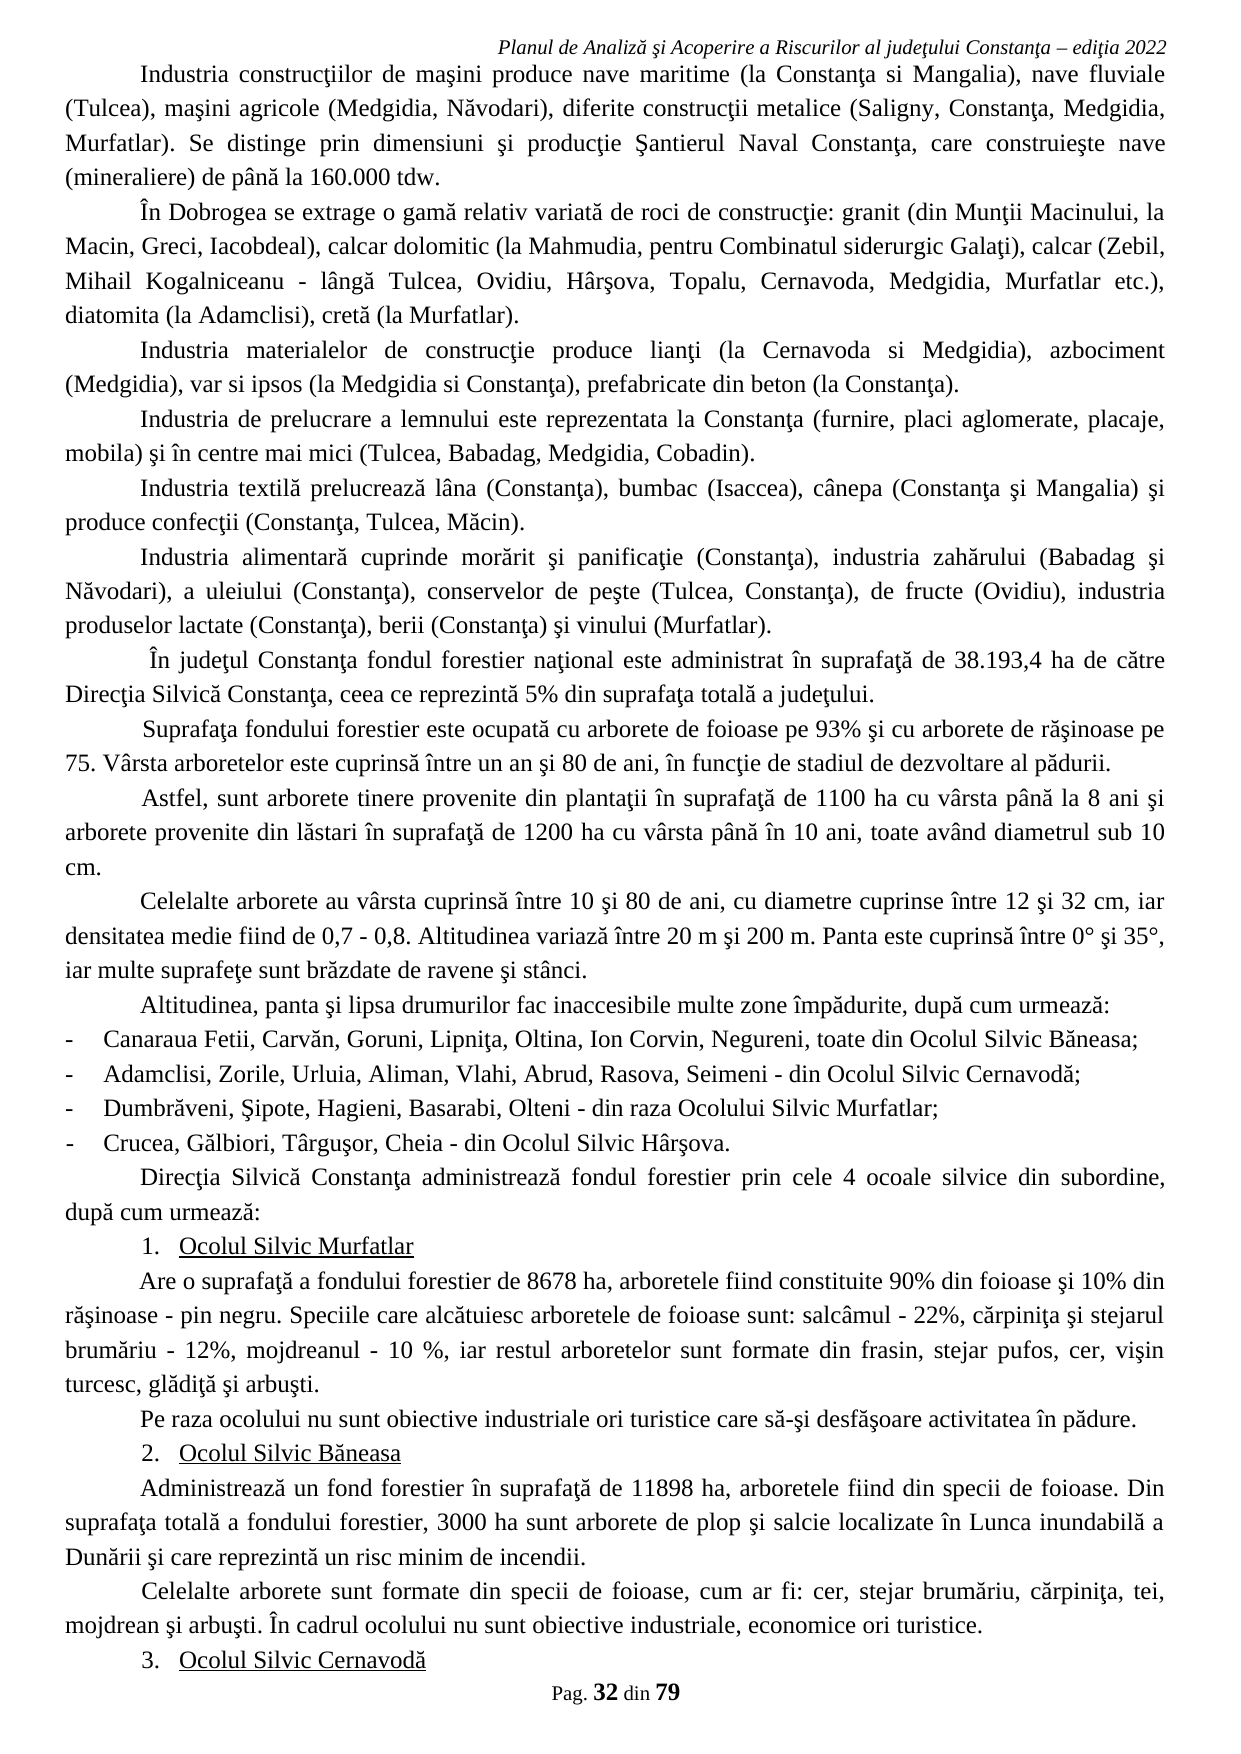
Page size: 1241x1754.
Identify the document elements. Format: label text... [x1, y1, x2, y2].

text Astfel, sunt arborete tinere provenite din plantaţii în suprafaţă de 1100 ha cu vârsta până la 8 ani şi arborete provenite din lăstari în suprafaţă de 1200 ha cu vârsta până în 10 ani, toate având diametrul sub 10 cm. [65, 783, 1166, 881]
text Altitudinea, panta şi lipsa drumurilor fac inaccesibile multe zone împădurite, după cum urmează: [65, 990, 1166, 1019]
text Suprafaţa fondului forestier este ocupată cu arborete de foioase pe 93% şi cu arborete de răşinoase pe 75. Vârsta arboretelor este cuprinsă între un an şi 80 de ani, în funcţie de stadiul de dezvoltare al pădurii. [65, 714, 1166, 777]
text 3. Ocolul Silvic Cernavodă [141, 1645, 1166, 1674]
text În Dobrogea se extrage o gamă relativ variată de roci de construcţie: granit (din Munţii Macinului, la Macin, Greci, Iacobdeal), calcar dolomitic (la Mahmudia, pentru Combinatul siderurgic Galaţi), calcar (Zebil, Mihail Kogalniceanu - lângă Tulcea, Ovidiu, Hârşova, Topalu, Cernavoda, Medgidia, Murfatlar etc.), diatomita (la Adamclisi), cretă (la Murfatlar). [65, 197, 1166, 329]
text Celelalte arborete sunt formate din specii de foioase, cum ar fi: cer, stejar brumăriu, cărpiniţa, tei, mojdrean şi arbuşti. În cadrul ocolului nu sunt obiective industriale, economice ori turistice. [65, 1576, 1166, 1639]
text Industria de prelucrare a lemnului este reprezentata la Constanţa (furnire, placi aglomerate, placaje, mobila) şi în centre mai mici (Tulcea, Babadag, Medgidia, Cobadin). [65, 404, 1166, 467]
text Celelalte arborete au vârsta cuprinsă între 10 şi 80 de ani, cu diametre cuprinse între 12 şi 32 cm, iar densitatea medie fiind de 0,7 - 0,8. Altitudinea variază între 20 m şi 200 m. Panta este cuprinsă între 0° şi 35°, iar multe suprafeţe sunt brăzdate de ravene şi stânci. [65, 886, 1166, 984]
text 2. Ocolul Silvic Băneasa [141, 1438, 1166, 1467]
text Industria textilă prelucrează lâna (Constanţa), bumbac (Isaccea), cânepa (Constanţa şi Mangalia) şi produce confecţii (Constanţa, Tulcea, Măcin). [65, 473, 1166, 536]
list Dumbrăveni, Şipote, Hagieni, Basarabi, Olteni - din raza Ocolului Silvic Murfatlar; [65, 1093, 1166, 1122]
text 1. Ocolul Silvic Murfatlar [141, 1231, 1166, 1260]
text Industria alimentară cuprinde morărit şi panificaţie (Constanţa), industria zahărului (Babadag şi Năvodari), a uleiului (Constanţa), conservelor de peşte (Tulcea, Constanţa), de fructe (Ovidiu), industria produselor lactate (Constanţa), berii (Constanţa) şi vinului (Murfatlar). [65, 542, 1166, 639]
text În judeţul Constanţa fondul forestier naţional este administrat în suprafaţă de 38.193,4 ha de către Direcţia Silvică Constanţa, ceea ce reprezintă 5% din suprafaţa totală a judeţului. [65, 645, 1166, 708]
text Pe raza ocolului nu sunt obiective industriale ori turistice care să-şi desfăşoare activitatea în pădure. [65, 1404, 1166, 1432]
list Canaraua Fetii, Carvăn, Goruni, Lipniţa, Oltina, Ion Corvin, Negureni, toate din Ocolul Silvic Băneasa; [65, 1024, 1166, 1053]
text Industria materialelor de construcţie produce lianţi (la Cernavoda si Medgidia), azbociment (Medgidia), var si ipsos (la Medgidia si Constanţa), prefabricate din beton (la Constanţa). [65, 335, 1166, 398]
list Crucea, Gălbiori, Târguşor, Cheia - din Ocolul Silvic Hârşova. [66, 1128, 1166, 1157]
list Adamclisi, Zorile, Urluia, Aliman, Vlahi, Abrud, Rasova, Seimeni - din Ocolul Silvic Cernavodă; [65, 1059, 1166, 1088]
text Administrează un fond forestier în suprafaţă de 11898 ha, arboretele fiind din specii de foioase. Din suprafaţa totală a fondului forestier, 3000 ha sunt arborete de plop şi salcie localizate în Lunca inundabilă a Dunării şi care reprezintă un risc minim de incendii. [65, 1473, 1166, 1570]
text Direcţia Silvică Constanţa administrează fondul forestier prin cele 4 ocoale silvice din subordine, după cum urmează: [65, 1162, 1166, 1226]
text Are o suprafaţă a fondului forestier de 8678 ha, arboretele fiind constituite 90% din foioase şi 10% din răşinoase - pin negru. Speciile care alcătuiesc arboretele de foioase sunt: salcâmul - 22%, cărpiniţa şi stejarul brumăriu - 12%, mojdreanul - 10 %, iar restul arboretelor sunt formate din frasin, stejar pufos, cer, vişin turcesc, glădiţă şi arbuşti. [65, 1266, 1166, 1398]
text Industria construcţiilor de maşini produce nave maritime (la Constanţa si Mangalia), nave fluviale (Tulcea), maşini agricole (Medgidia, Năvodari), diferite construcţii metalice (Saligny, Constanţa, Medgidia, Murfatlar). Se distinge prin dimensiuni şi producţie Şantierul Naval Constanţa, care construieşte nave (mineraliere) de până la 160.000 tdw. [65, 59, 1166, 191]
